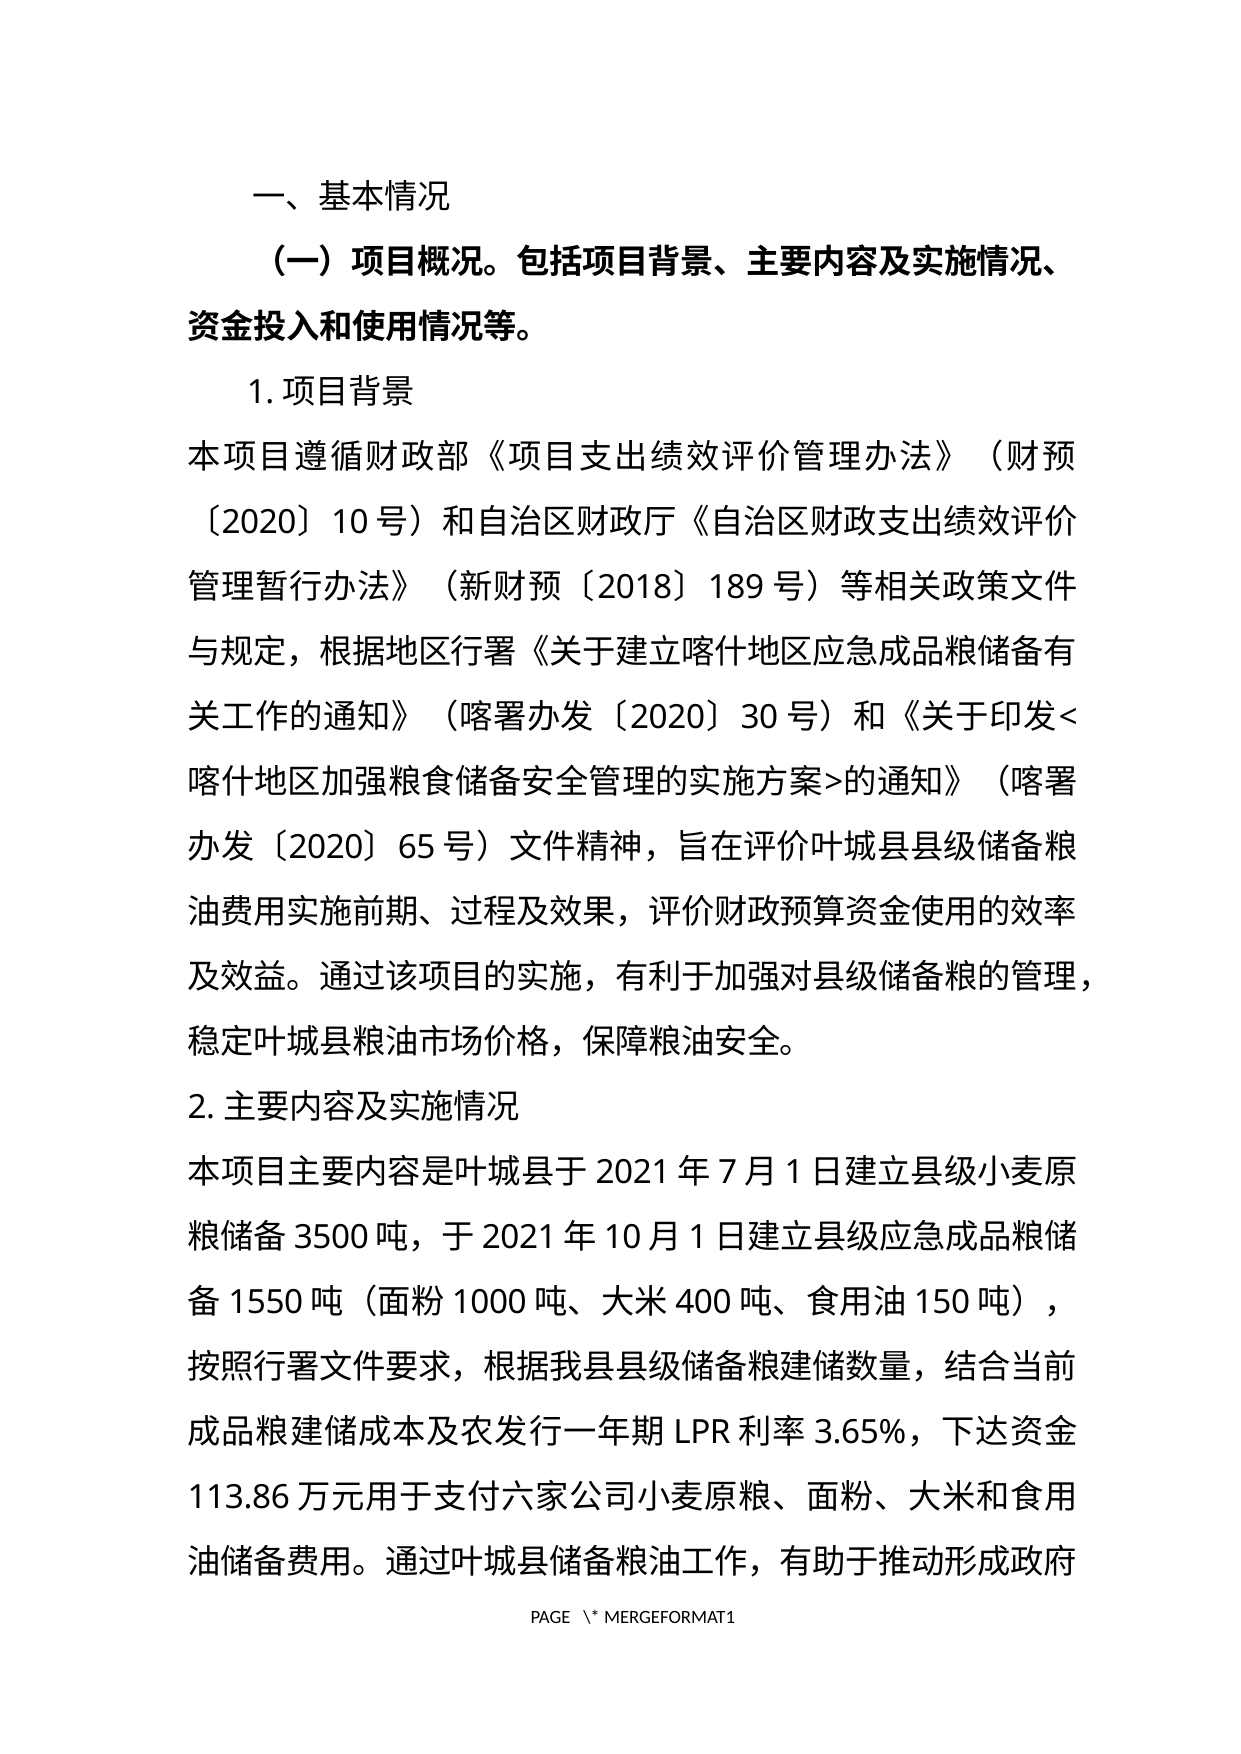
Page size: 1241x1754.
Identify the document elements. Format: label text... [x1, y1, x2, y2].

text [187, 357, 1078, 1592]
text 一、基本情况 [187, 162, 1078, 227]
text （一）项目概况。包括项目背景、主要内容及实施情况、资金投入和使用情况等。 [187, 227, 1078, 357]
